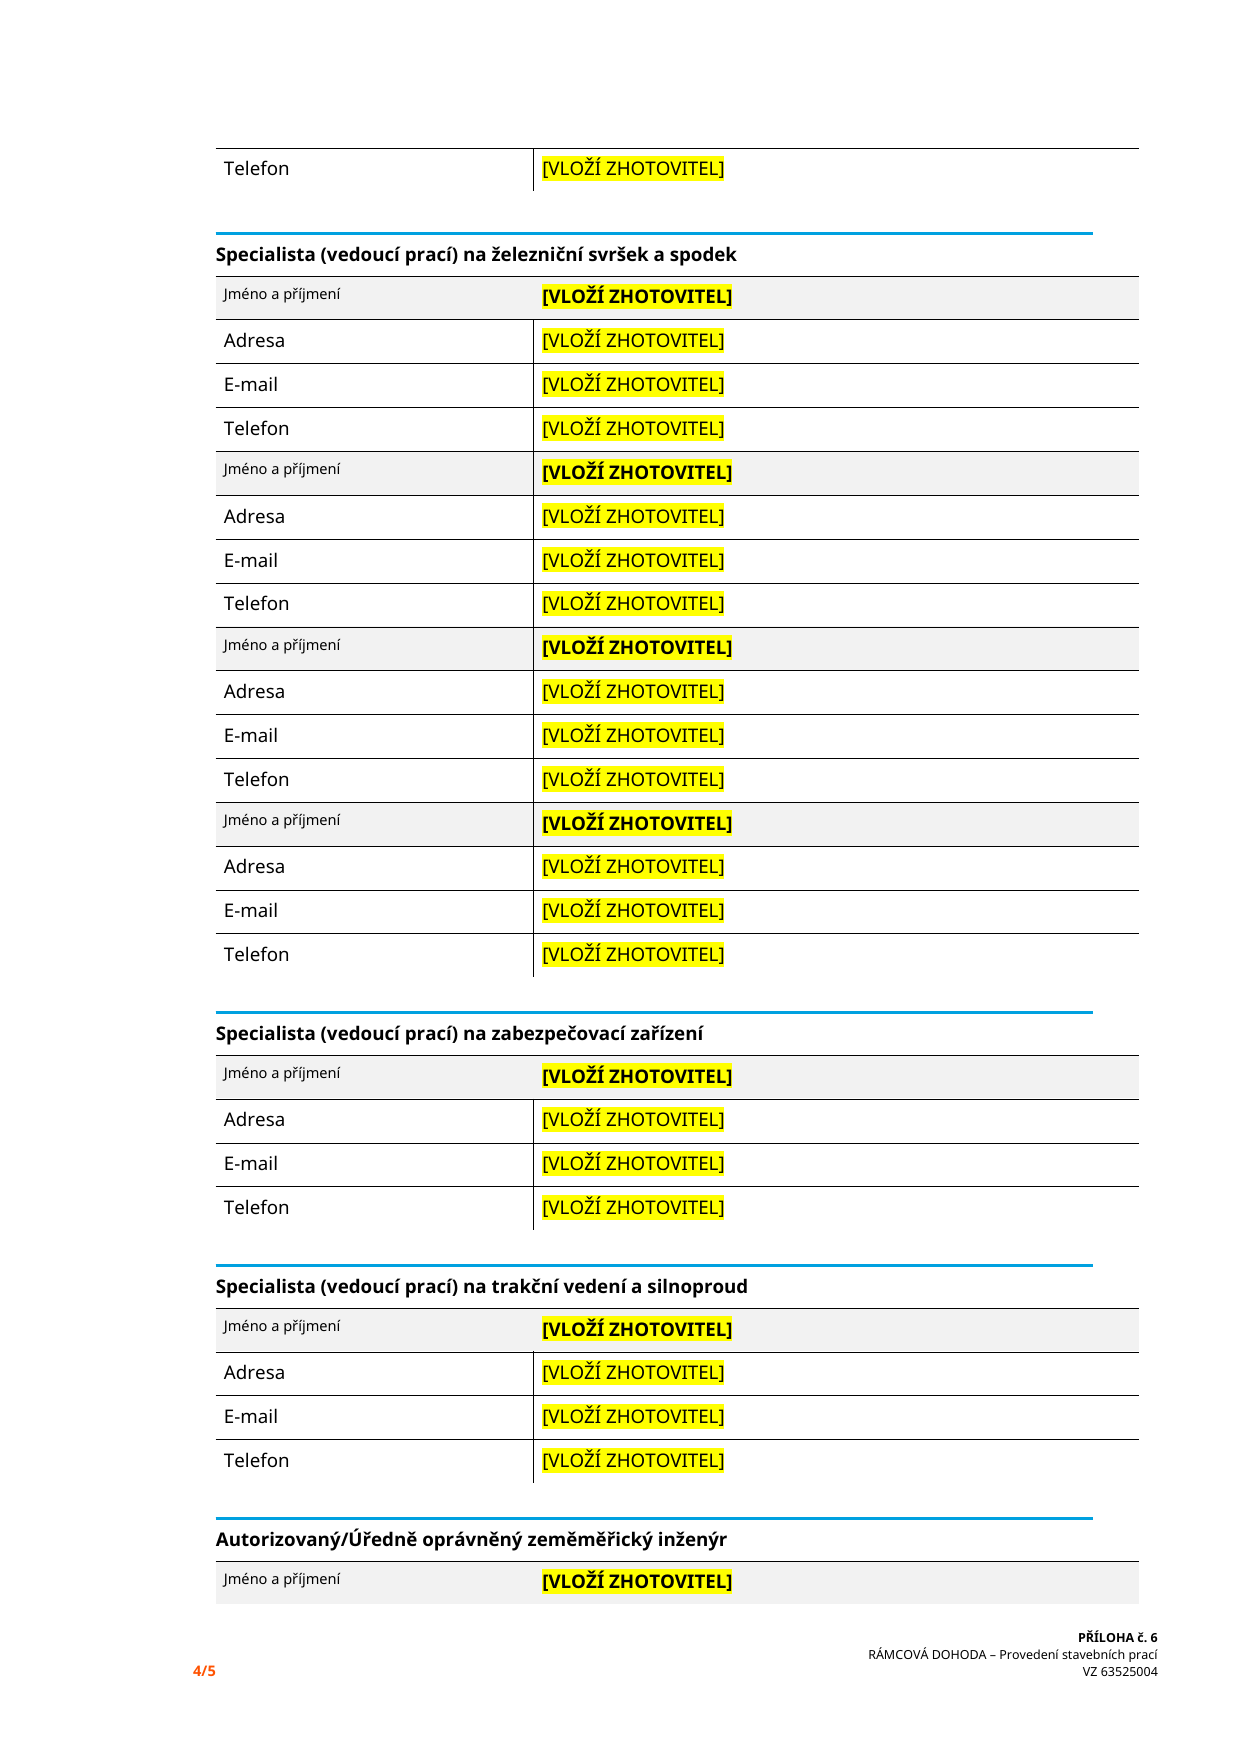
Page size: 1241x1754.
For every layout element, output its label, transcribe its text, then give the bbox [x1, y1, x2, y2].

table_header [VLOŽÍ ZHOTOVITEL] [534, 1562, 1139, 1604]
table_cell [VLOŽÍ ZHOTOVITEL] [534, 671, 1139, 714]
table_cell Jméno a příjmení [216, 452, 533, 495]
table_cell E-mail [216, 891, 533, 933]
table_cell [VLOŽÍ ZHOTOVITEL] [534, 1396, 1139, 1439]
text Specialista (vedoucí prací) na zabezpečovací zařízení [216, 1014, 1093, 1046]
table_cell [VLOŽÍ ZHOTOVITEL] [534, 715, 1139, 758]
table_header [VLOŽÍ ZHOTOVITEL] [534, 277, 1139, 319]
table_cell E-mail [216, 540, 533, 582]
table_cell E-mail [216, 364, 533, 407]
table_header Jméno a příjmení [216, 277, 534, 319]
table_cell [VLOŽÍ ZHOTOVITEL] [534, 540, 1139, 582]
table_header [VLOŽÍ ZHOTOVITEL] [534, 1056, 1139, 1098]
table_cell [VLOŽÍ ZHOTOVITEL] [534, 1353, 1139, 1395]
table_cell [VLOŽÍ ZHOTOVITEL] [534, 452, 1139, 495]
table_header Jméno a příjmení [216, 1562, 534, 1604]
table_cell [VLOŽÍ ZHOTOVITEL] [534, 1100, 1139, 1142]
text Specialista (vedoucí prací) na železniční svršek a spodek [216, 235, 1093, 267]
table_cell Telefon [216, 1440, 533, 1483]
table_cell Adresa [216, 1353, 533, 1395]
table_cell Adresa [216, 847, 533, 889]
table_cell Adresa [216, 320, 533, 363]
table_cell Adresa [216, 1100, 533, 1142]
table_cell Telefon [216, 149, 533, 191]
table_cell E-mail [216, 715, 533, 758]
table_cell [VLOŽÍ ZHOTOVITEL] [534, 847, 1139, 889]
table_cell [VLOŽÍ ZHOTOVITEL] [534, 803, 1139, 846]
table_cell [VLOŽÍ ZHOTOVITEL] [534, 149, 1139, 191]
table_cell Adresa [216, 671, 533, 714]
table_cell Jméno a příjmení [216, 803, 533, 846]
table_cell Adresa [216, 496, 533, 539]
table_cell Telefon [216, 408, 533, 451]
table_header Jméno a příjmení [216, 1309, 534, 1351]
table_cell [VLOŽÍ ZHOTOVITEL] [534, 408, 1139, 451]
table_cell Telefon [216, 584, 533, 626]
table_cell Telefon [216, 759, 533, 802]
table_cell [VLOŽÍ ZHOTOVITEL] [534, 934, 1139, 977]
table_cell Telefon [216, 934, 533, 977]
text Autorizovaný/Úředně oprávněný zeměměřický inženýr [216, 1520, 1093, 1552]
table_cell [VLOŽÍ ZHOTOVITEL] [534, 628, 1139, 670]
table_cell [VLOŽÍ ZHOTOVITEL] [534, 1187, 1139, 1230]
table_cell Telefon [216, 1187, 533, 1230]
table_cell [VLOŽÍ ZHOTOVITEL] [534, 320, 1139, 363]
table_cell Jméno a příjmení [216, 628, 533, 670]
table_cell E-mail [216, 1396, 533, 1439]
table_cell [VLOŽÍ ZHOTOVITEL] [534, 584, 1139, 626]
table_header [VLOŽÍ ZHOTOVITEL] [534, 1309, 1139, 1351]
table_cell [VLOŽÍ ZHOTOVITEL] [534, 891, 1139, 933]
table_cell E-mail [216, 1144, 533, 1186]
table_cell [VLOŽÍ ZHOTOVITEL] [534, 364, 1139, 407]
table_cell [VLOŽÍ ZHOTOVITEL] [534, 759, 1139, 802]
table_cell [VLOŽÍ ZHOTOVITEL] [534, 1144, 1139, 1186]
table_cell [VLOŽÍ ZHOTOVITEL] [534, 1440, 1139, 1483]
text Specialista (vedoucí prací) na trakční vedení a silnoproud [216, 1267, 1093, 1299]
table_cell [VLOŽÍ ZHOTOVITEL] [534, 496, 1139, 539]
table_header Jméno a příjmení [216, 1056, 534, 1098]
